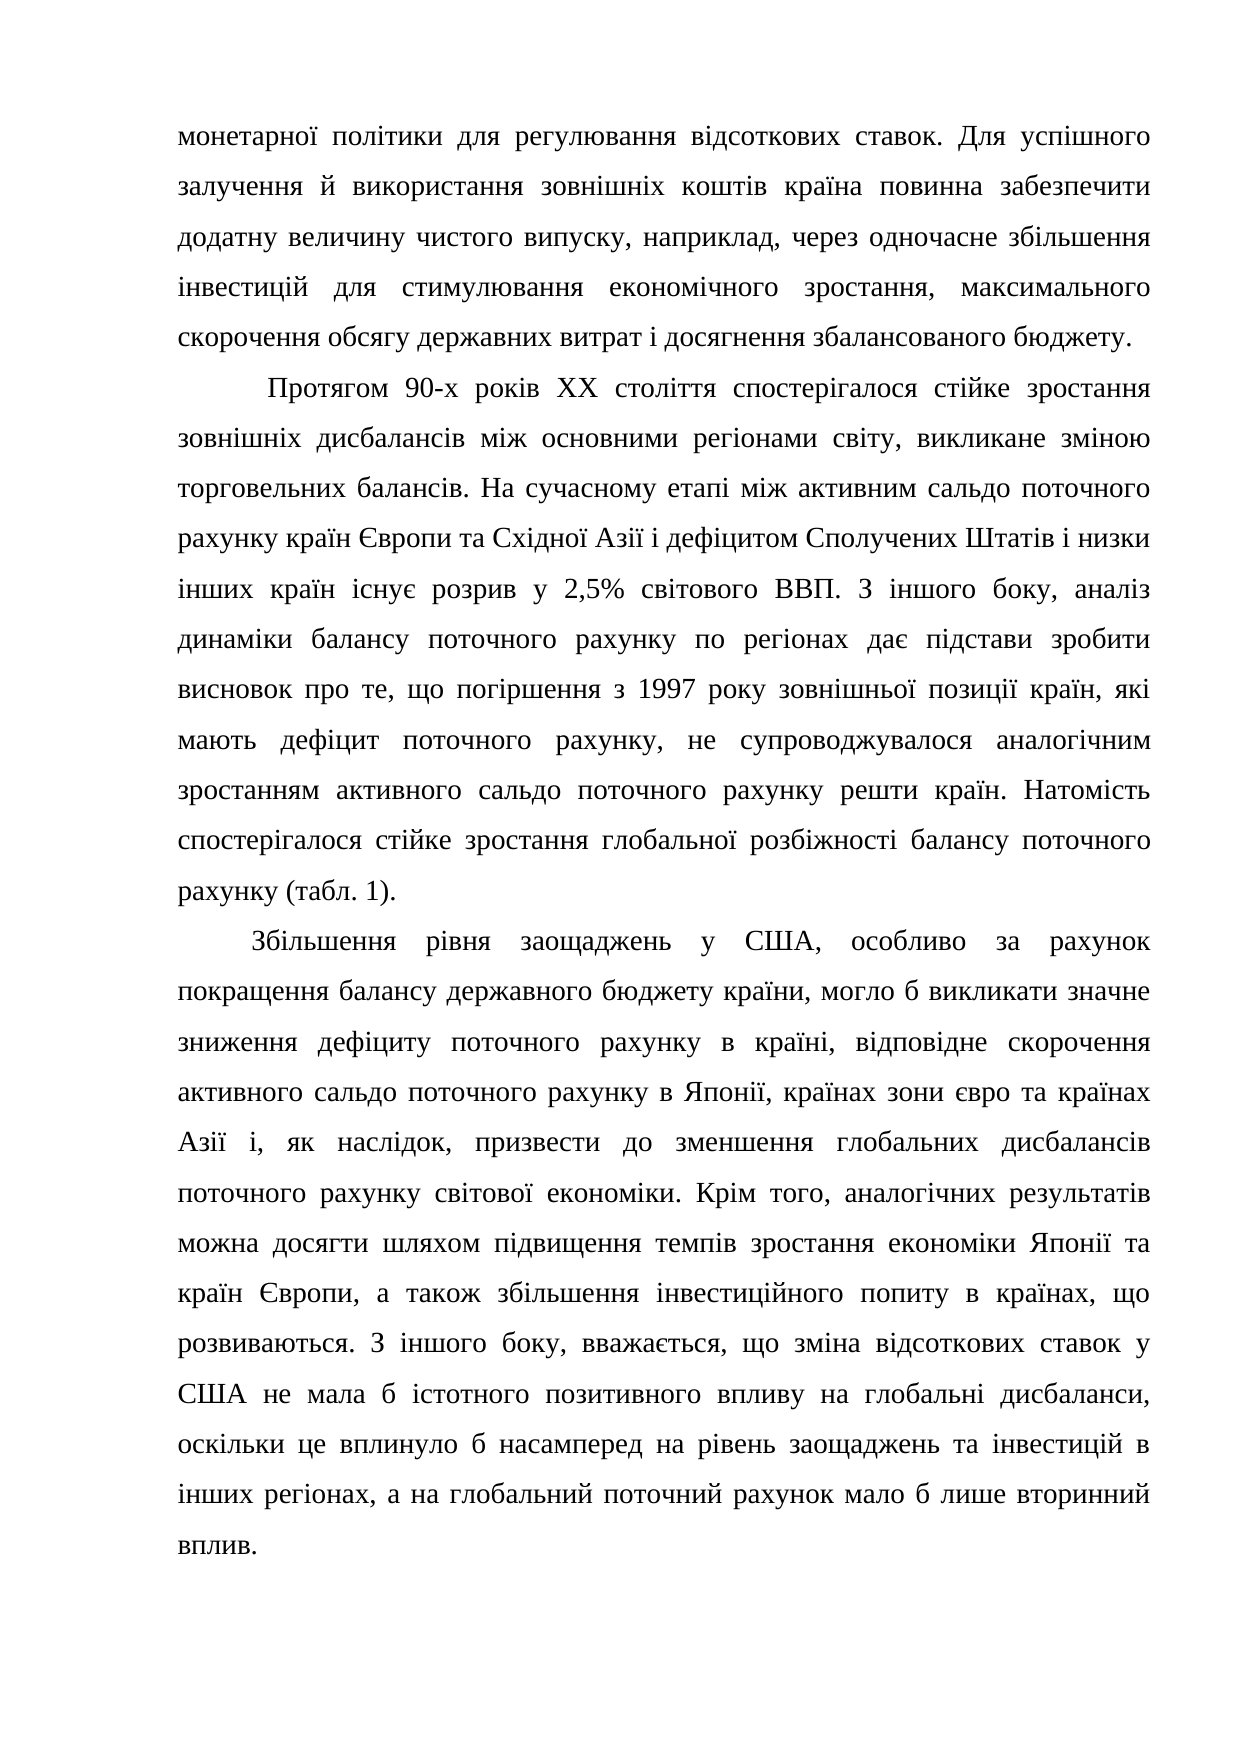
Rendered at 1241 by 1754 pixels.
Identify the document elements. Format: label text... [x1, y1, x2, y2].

text Збільшення рівня заощаджень у США, особливо за рахунок покращення балансу державного бюджету країни, могло б викликати значне зниження дефіциту поточного рахунку в країні, відповідне скорочення активного сальдо поточного рахунку в Японії, країнах зони євро та країнах Азії і, як наслідок, призвести до зменшення глобальних дисбалансів поточного рахунку світової економіки. Крім того, аналогічних результатів можна досягти шляхом підвищення темпів зростання економіки Японії та країн Європи, а також збільшення інвестиційного попиту в країнах, що розвиваються. З іншого боку, вважається, що зміна відсоткових ставок у США не мала б істотного позитивного впливу на глобальні дисбаланси, оскільки це вплинуло б насамперед на рівень заощаджень та інвестицій в інших регіонах, а на глобальний поточний рахунок мало б лише вторинний вплив. [177, 923, 1152, 1560]
text Протягом 90-х років ХХ століття спостерігалося стійке зростання зовнішніх дисбалансів між основними регіонами світу, викликане зміною торговельних балансів. На сучасному етапі між активним сальдо поточного рахунку країн Європи та Східної Азії і дефіцитом Сполучених Штатів і низки інших країн існує розрив у 2,5% світового ВВП. З іншого боку, аналіз динаміки балансу поточного рахунку по регіонах дає підстави зробити висновок про те, що погіршення з 1997 року зовнішньої позиції країн, які мають дефіцит поточного рахунку, не супроводжувалося аналогічним зростанням активного сальдо поточного рахунку решти країн. Натомість спостерігалося стійке зростання глобальної розбіжності балансу поточного рахунку (табл. 1). [177, 370, 1152, 906]
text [177, 118, 1152, 353]
